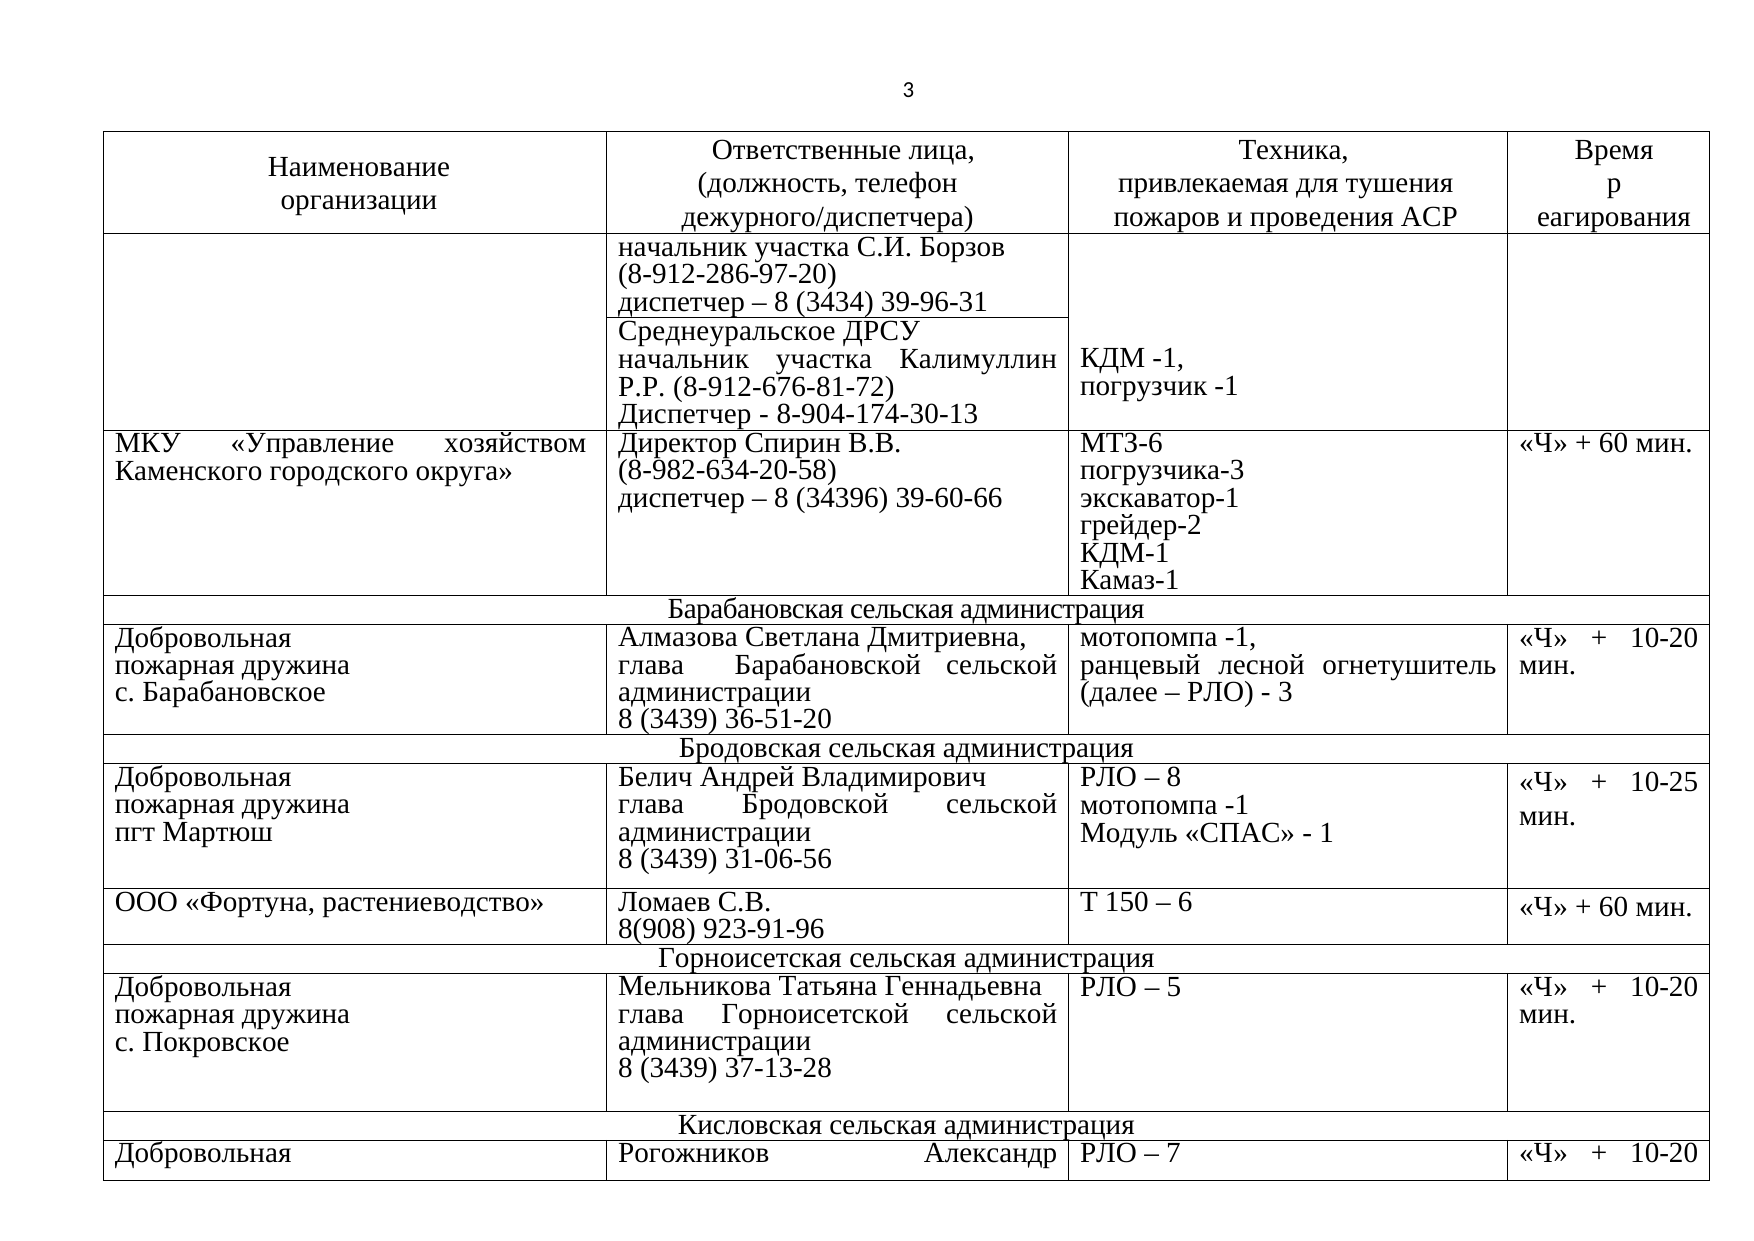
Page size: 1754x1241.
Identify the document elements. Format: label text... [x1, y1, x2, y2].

table_cell Алмазова Светлана Дмитриевна, глава Барабановской сельской администрации 8 (3439) 36-51-20 [607, 625, 1068, 734]
table_cell Добровольная пожарная дружина с. Барабановское [104, 625, 606, 734]
table_cell «Ч» + 10-20 мин. [1508, 625, 1709, 734]
table_cell РЛО – 8 мотопомпа -1 Модуль «СПАС» - 1 [1069, 764, 1507, 888]
table_cell мотопомпа -1, ранцевый лесной огнетушитель (далее – РЛО) - 3 [1069, 625, 1507, 734]
table_cell Добровольная пожарная дружина пгт Мартюш [104, 764, 606, 888]
table_header Техника, привлекаемая для тушения пожаров и проведения АСР [1069, 132, 1507, 233]
table_cell Добровольная пожарная дружина с. Кисловское [104, 1141, 606, 1180]
table_cell Кисловская сельская администрация [104, 1112, 1709, 1140]
table_cell РЛО – 7 модуль «СПАС» - 1 мотопомпа - 1 [1069, 1141, 1507, 1180]
table_cell Бродовская сельская администрация [104, 735, 1709, 763]
table_header Наименование организации [104, 132, 606, 233]
table_cell «Ч» + 10-25 мин. [1508, 764, 1709, 888]
table_cell Среднеуральское ДРСУ начальник участка Калимуллин Р.Р. (8-912-676-81-72) Диспетчер - 8-904-174-30-13 [607, 318, 1068, 429]
table_cell ООО «Каменск-Строй» начальник участка С.И. Борзов (8-912-286-97-20) диспетчер – 8 (3434) 39-96-31 [607, 234, 1068, 317]
table_cell Горноисетская сельская администрация [104, 945, 1709, 973]
table_cell «Ч» + 60 мин. [1508, 431, 1709, 595]
table_cell Мельникова Татьяна Геннадьевна глава Горноисетской сельской администрации 8 (3439) 37-13-28 [607, 974, 1068, 1111]
table_header Время реагирования [1508, 132, 1709, 233]
table_cell Добровольная пожарная дружина с. Покровское [104, 974, 606, 1111]
table_cell Т 150 – 6 [1069, 889, 1507, 944]
table_header Ответственные лица, (должность, телефон дежурного/диспетчера) [607, 132, 1068, 233]
table_cell МКУ «Управление хозяйством Каменского городского округа» [104, 431, 606, 595]
table_cell Барабановская сельская администрация [104, 596, 1709, 624]
table_cell Ломаев С.В. 8(908) 923-91-96 [607, 889, 1068, 944]
table_cell ООО «Фортуна, растениеводство» [104, 889, 606, 944]
table_cell «Ч» + 60 мин. [1508, 889, 1709, 944]
table_cell Директор Спирин В.В. (8-982-634-20-58) диспетчер – 8 (34396) 39-60-66 [607, 431, 1068, 595]
table_cell Рогожников Александр Владимирович глава Кисловской сельской администрации 8 (3439) 37-25-49 [607, 1141, 1068, 1180]
table_cell МТЗ-6 погрузчика-3 экскаватор-1 грейдер-2 КДМ-1 Камаз-1 [1069, 431, 1507, 595]
table_cell РЛО – 5 [1069, 974, 1507, 1111]
table_cell «Ч» + 10-20 мин. [1508, 1141, 1709, 1180]
table_cell «Ч» + 10-20 мин. [1508, 974, 1709, 1111]
table_cell Белич Андрей Владимирович глава Бродовской сельской администрации 8 (3439) 31-06-56 [607, 764, 1068, 888]
